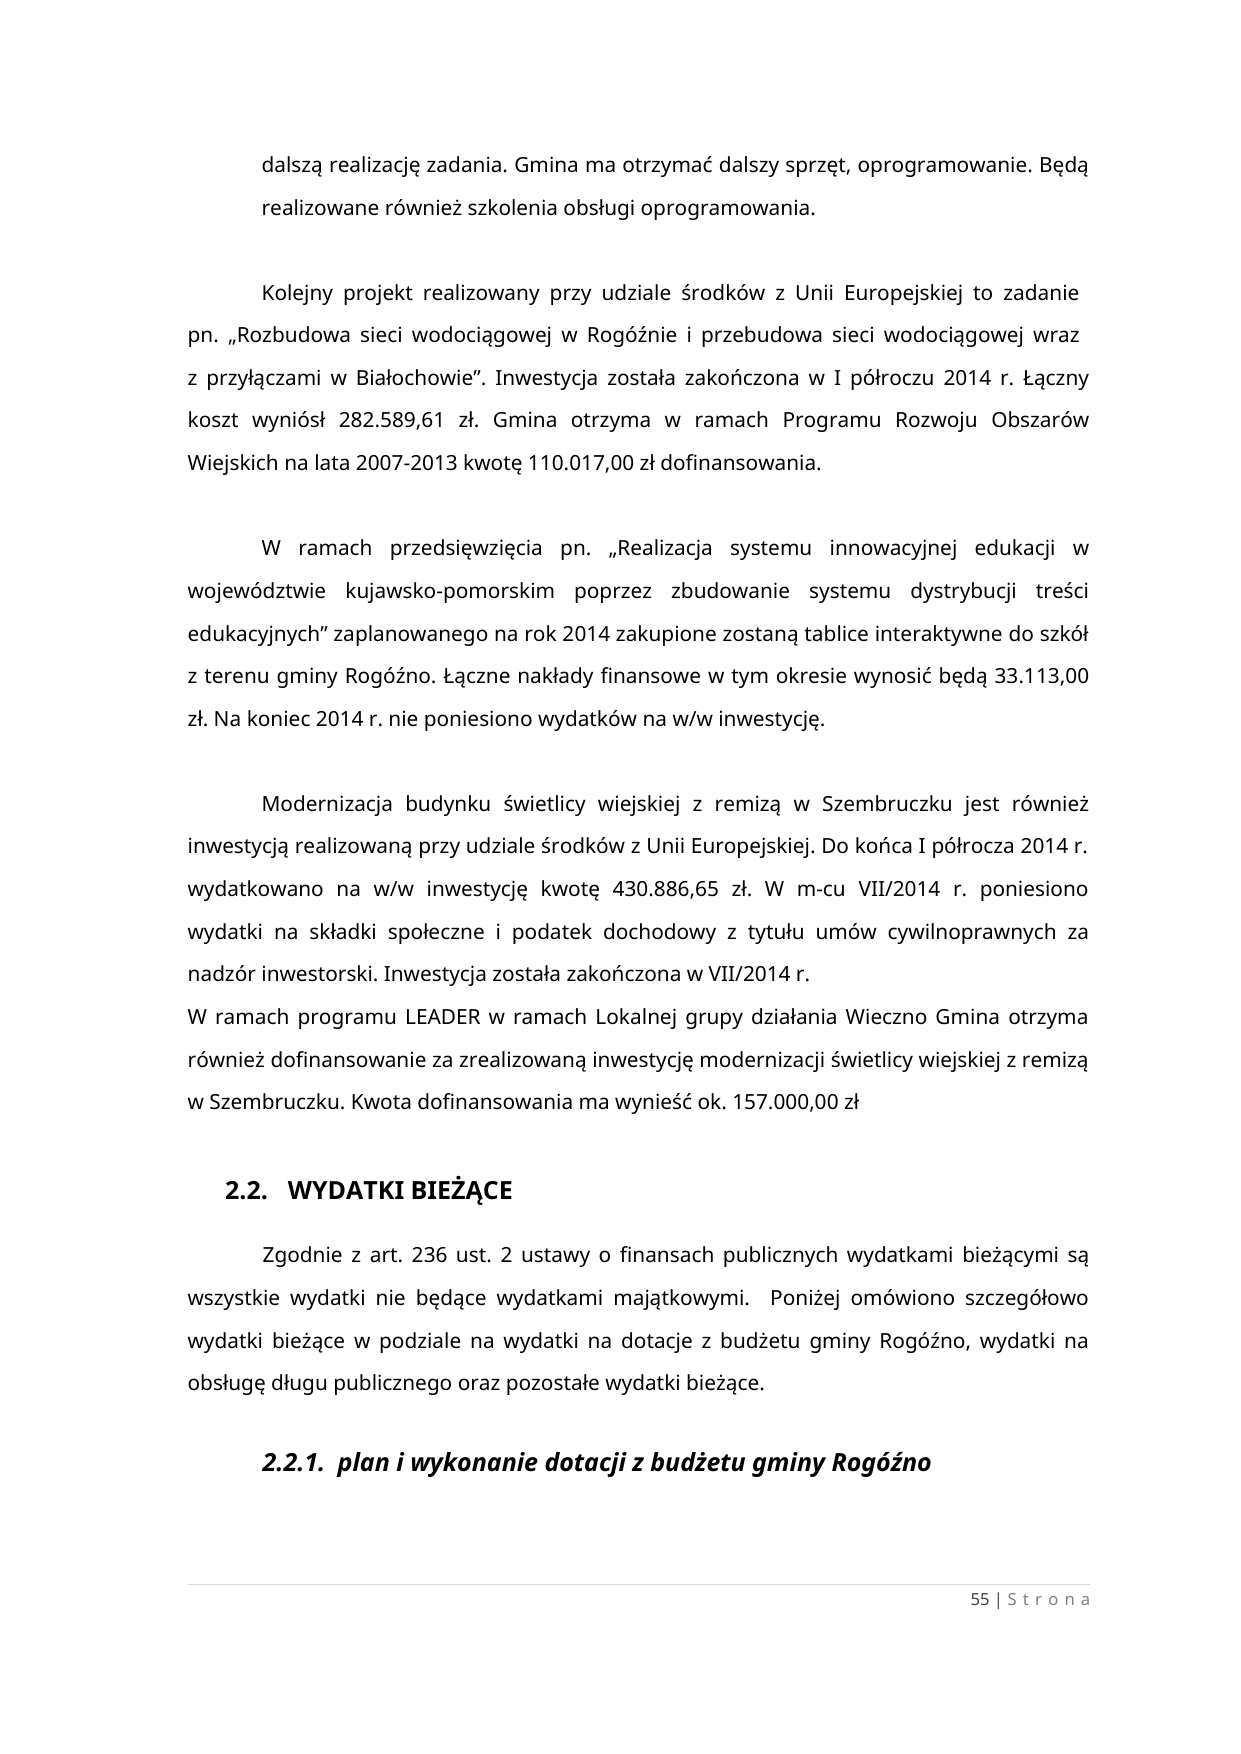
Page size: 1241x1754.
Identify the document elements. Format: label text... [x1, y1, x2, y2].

list WYDATKI BIEŻĄCE [225, 1172, 1090, 1207]
text Kolejny projekt realizowany przy udziale środków z Unii Europejskiej to zadanie pn. „Rozbudowa sieci wodociągowej w Rogóźnie i przebudowa sieci wodociągowej wraz z przyłączami w Białochowie”. Inwestycja została zakończona w I półroczu 2014 r. Łączny koszt wyniósł 282.589,61 zł. Gmina otrzyma w ramach Programu Rozwoju Obszarów Wiejskich na lata 2007-2013 kwotę 110.017,00 zł dofinansowania. [187, 278, 1090, 477]
list plan i wykonanie dotacji z budżetu gminy Rogóźno [262, 1445, 1090, 1479]
text Zgodnie z art. 236 ust. 2 ustawy o finansach publicznych wydatkami bieżącymi są wszystkie wydatki nie będące wydatkami majątkowymi. Poniżej omówiono szczegółowo wydatki bieżące w podziale na wydatki na dotacje z budżetu gminy Rogóźno, wydatki na obsługę długu publicznego oraz pozostałe wydatki bieżące. [187, 1241, 1090, 1397]
text W ramach przedsięwzięcia pn. „Realizacja systemu innowacyjnej edukacji w województwie kujawsko-pomorskim poprzez zbudowanie systemu dystrybucji treści edukacyjnych” zaplanowanego na rok 2014 zakupione zostaną tablice interaktywne do szkół z terenu gminy Rogóźno. Łączne nakłady finansowe w tym okresie wynosić będą 33.113,00 zł. Na koniec 2014 r. nie poniesiono wydatków na w/w inwestycję. [187, 533, 1090, 732]
text W ramach programu LEADER w ramach Lokalnej grupy działania Wieczno Gmina otrzyma również dofinansowanie za zrealizowaną inwestycję modernizacji świetlicy wiejskiej z remizą w Szembruczku. Kwota dofinansowania ma wynieść ok. 157.000,00 zł [187, 1002, 1090, 1116]
text Modernizacja budynku świetlicy wiejskiej z remizą w Szembruczku jest również inwestycją realizowaną przy udziale środków z Unii Europejskiej. Do końca I półrocza 2014 r. wydatkowano na w/w inwestycję kwotę 430.886,65 zł. W m-cu VII/2014 r. poniesiono wydatki na składki społeczne i podatek dochodowy z tytułu umów cywilnoprawnych za nadzór inwestorski. Inwestycja została zakończona w VII/2014 r. [187, 789, 1090, 988]
